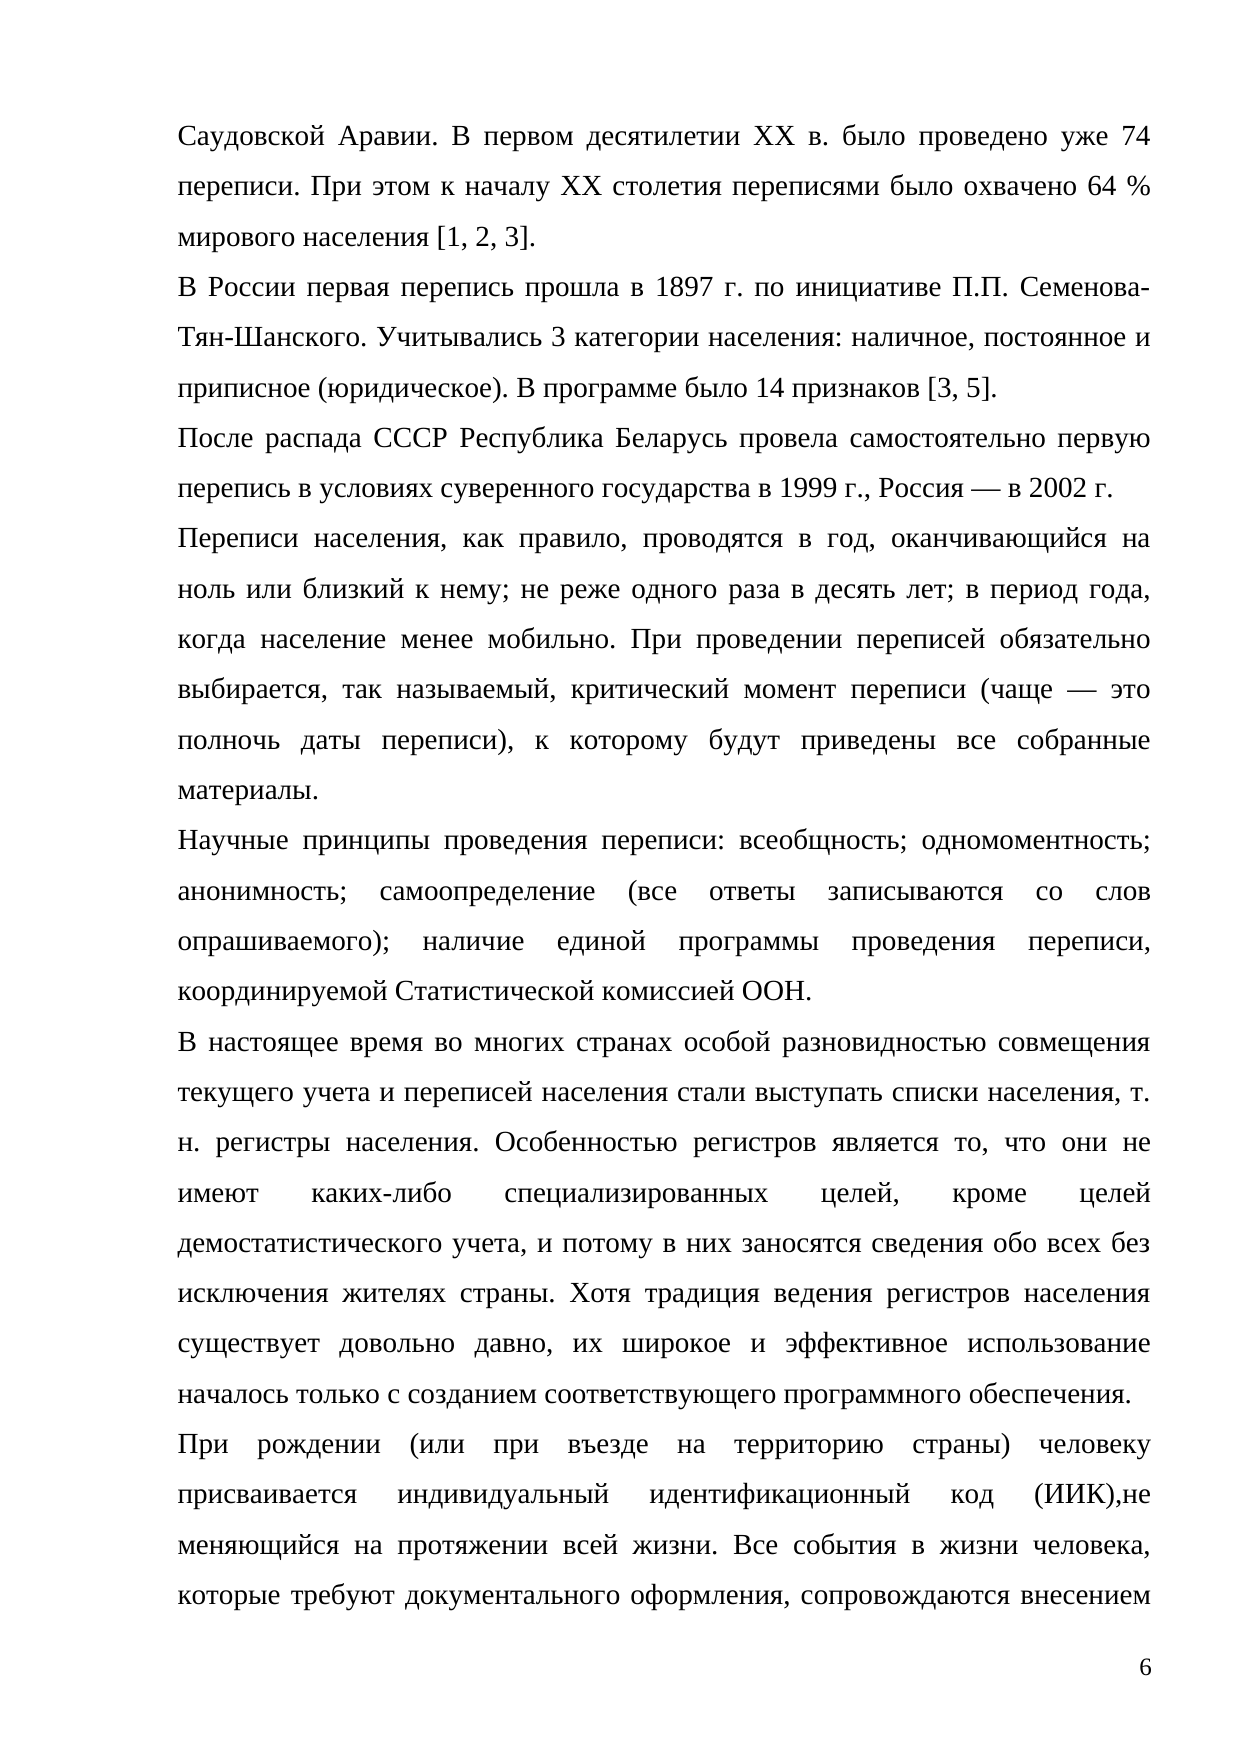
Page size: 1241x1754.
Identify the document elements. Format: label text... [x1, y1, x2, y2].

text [177, 118, 1152, 252]
text Научные принципы проведения переписи: всеобщность; одномоментность; анонимность; самоопределение (все ответы записываются со слов опрашиваемого); наличие единой программы проведения переписи, координируемой Статистической комиссией ООН. [177, 822, 1152, 1007]
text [177, 1426, 1152, 1611]
text Переписи населения, как правило, проводятся в год, оканчивающийся на ноль или близкий к нему; не реже одного раза в десять лет; в период года, когда население менее мобильно. При проведении переписей обязательно выбирается, так называемый, критический момент переписи (чаще — это полночь даты переписи), к которому будут приведены все собранные материалы. [177, 521, 1152, 806]
text В России первая перепись прошла в 1897 г. по инициативе П.П. Семенова-Тян-Шанского. Учитывались 3 категории населения: наличное, постоянное и приписное (юридическое). В программе было 14 признаков [3, 5]. [177, 269, 1152, 403]
text В настоящее время во многих странах особой разновидностью совмещения текущего учета и переписей населения стали выступать списки населения, т. н. регистры населения. Особенностью регистров является то, что они не имеют каких-либо специализированных целей, кроме целей демостатистического учета, и потому в них заносятся сведения обо всех без исключения жителях страны. Хотя традиция ведения регистров населения существует довольно давно, их широкое и эффективное использование началось только с созданием соответствующего программного обеспечения. [177, 1024, 1152, 1409]
text После распада СССР Республика Беларусь провела самостоятельно первую перепись в условиях суверенного государства в 1999 г., Россия — в 2002 г. [177, 420, 1152, 504]
